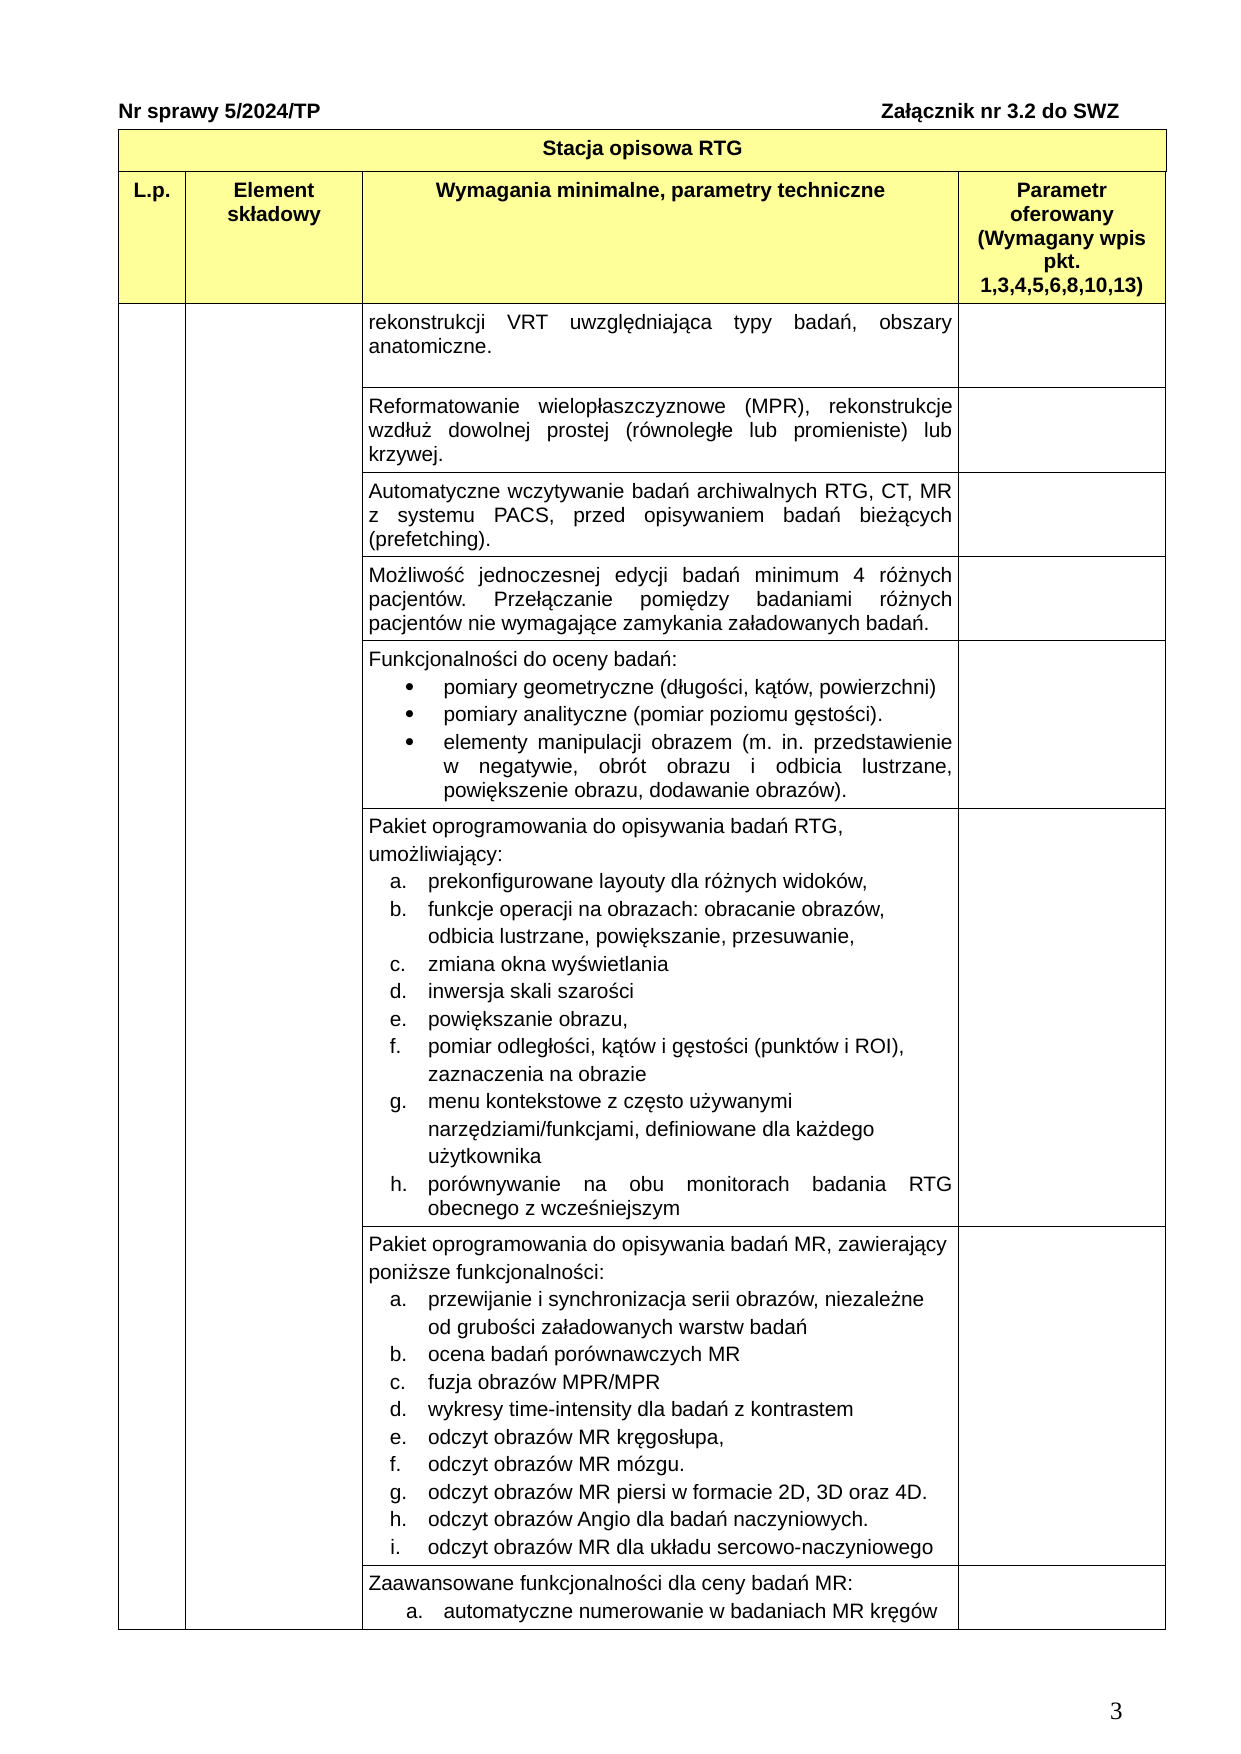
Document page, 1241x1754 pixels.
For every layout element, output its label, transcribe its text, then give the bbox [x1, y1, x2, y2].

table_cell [363, 1566, 958, 1628]
table_cell [959, 809, 1165, 1226]
table_cell Pakiet oprogramowania do opisywania badań RTG, umożliwiający: prekonfigurowane layouty dla różnych widoków, funkcje operacji na obrazach: obracanie obrazów, odbicia lustrzane, powiększanie, przesuwanie, zmiana okna wyświetlania inwersja skali szarości powiększanie obrazu, pomiar odległości, kątów i gęstości (punktów i ROI), zaznaczenia na obrazie menu kontekstowe z często używanymi narzędziami/funkcjami, definiowane dla każdego użytkownika porównywanie na obu monitorach badania RTG obecnego z wcześniejszym [363, 809, 958, 1226]
table_cell Automatyczne wczytywanie badań archiwalnych RTG, CT, MR z systemu PACS, przed opisywaniem badań bieżących (prefetching). [363, 473, 958, 556]
table_cell [959, 473, 1165, 556]
table_cell Możliwość jednoczesnej edycji badań minimum 4 różnych pacjentów. Przełączanie pomiędzy badaniami różnych pacjentów nie wymagające zamykania załadowanych badań. [363, 557, 958, 640]
table_cell Reformatowanie wielopłaszczyznowe (MPR), rekonstrukcje wzdłuż dowolnej prostej (równoległe lub promieniste) lub krzywej. [363, 388, 958, 472]
table_cell [959, 304, 1165, 387]
table_cell Parametr oferowany (Wymagany wpis pkt. 1,3,4,5,6,8,10,13) [959, 172, 1165, 303]
table_cell Funkcjonalności do oceny badań: pomiary geometryczne (długości, kątów, powierzchni) pomiary analityczne (pomiar poziomu gęstości). elementy manipulacji obrazem (m. in. przedstawienie w negatywie, obrót obrazu i odbicia lustrzane, powiększenie obrazu, dodawanie obrazów). [363, 641, 958, 808]
table_cell L.p. [119, 172, 185, 303]
table_header Stacja opisowa RTG [119, 130, 1166, 171]
table_cell Element składowy [186, 172, 362, 303]
table_cell [959, 557, 1165, 640]
table_cell Pakiet oprogramowania do opisywania badań MR, zawierający poniższe funkcjonalności: przewijanie i synchronizacja serii obrazów, niezależne od grubości załadowanych warstw badań ocena badań porównawczych MR fuzja obrazów MPR/MPR wykresy time-intensity dla badań z kontrastem odczyt obrazów MR kręgosłupa, odczyt obrazów MR mózgu. odczyt obrazów MR piersi w formacie 2D, 3D oraz 4D. odczyt obrazów Angio dla badań naczyniowych. odczyt obrazów MR dla układu sercowo-naczyniowego [363, 1227, 958, 1564]
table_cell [363, 304, 958, 387]
table_cell [959, 641, 1165, 808]
table_cell Wymagania minimalne, parametry techniczne [363, 172, 958, 303]
table_cell [959, 1566, 1165, 1628]
table_cell [959, 388, 1165, 472]
table_cell [959, 1227, 1165, 1564]
